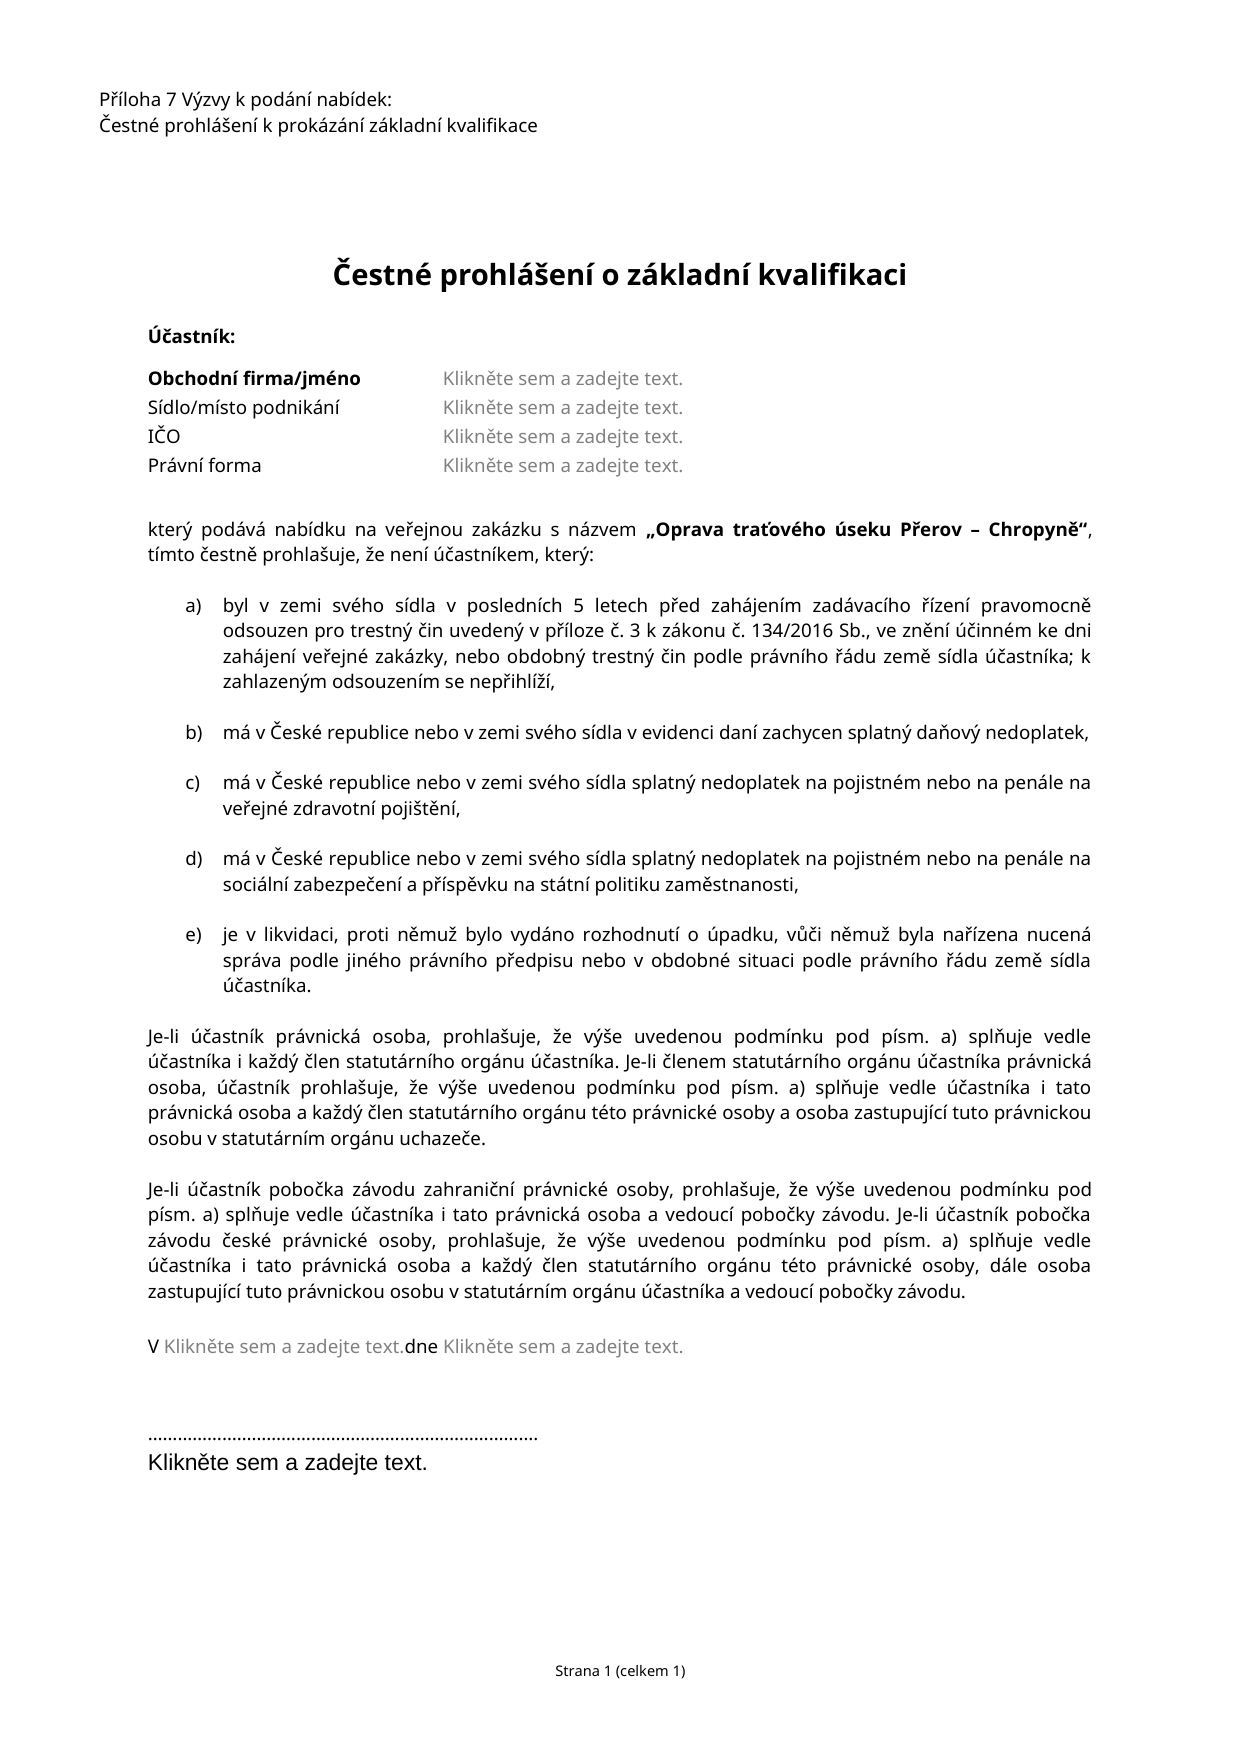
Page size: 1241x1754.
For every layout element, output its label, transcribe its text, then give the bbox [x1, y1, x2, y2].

list má v České republice nebo v zemi svého sídla v evidenci daní zachycen splatný daňový nedoplatek, [185, 719, 1093, 744]
text Obchodní firma/jméno [148, 362, 1093, 391]
list byl v zemi svého sídla v posledních 5 letech před zahájením zadávacího řízení pravomocně odsouzen pro trestný čin uvedený v příloze č. 3 k zákonu č. 134/2016 Sb., ve znění účinném ke dni zahájení veřejné zakázky, nebo obdobný trestný čin podle právního řádu země sídla účastníka; k zahlazeným odsouzením se nepřihlíží, [185, 592, 1093, 694]
list má v České republice nebo v zemi svého sídla splatný nedoplatek na pojistném nebo na penále na veřejné zdravotní pojištění, [185, 769, 1093, 821]
text Právní forma [148, 449, 1093, 478]
title Čestné prohlášení o základní kvalifikaci [148, 254, 1093, 293]
text který podává nabídku na veřejnou zakázku s názvem „Oprava traťového úseku Přerov – Chropyně“, tímto čestně prohlašuje, že není účastníkem, který: [148, 516, 1093, 567]
text Účastník: [148, 318, 1093, 349]
text IČO [148, 420, 1093, 449]
list má v České republice nebo v zemi svého sídla splatný nedoplatek na pojistném nebo na penále na sociální zabezpečení a příspěvku na státní politiku zaměstnanosti, [185, 846, 1093, 897]
text Je-li účastník pobočka závodu zahraniční právnické osoby, prohlašuje, že výše uvedenou podmínku pod písm. a) splňuje vedle účastníka i tato právnická osoba a vedoucí pobočky závodu. Je-li účastník pobočka závodu české právnické osoby, prohlašuje, že výše uvedenou podmínku pod písm. a) splňuje vedle účastníka i tato právnická osoba a každý člen statutárního orgánu této právnické osoby, dále osoba zastupující tuto právnickou osobu v statutárním orgánu účastníka a vedoucí pobočky závodu. [148, 1176, 1093, 1304]
text Je-li účastník právnická osoba, prohlašuje, že výše uvedenou podmínku pod písm. a) splňuje vedle účastníka i každý člen statutárního orgánu účastníka. Je-li členem statutárního orgánu účastníka právnická osoba, účastník prohlašuje, že výše uvedenou podmínku pod písm. a) splňuje vedle účastníka i tato právnická osoba a každý člen statutárního orgánu této právnické osoby a osoba zastupující tuto právnickou osobu v statutárním orgánu uchazeče. [148, 1023, 1093, 1151]
text Sídlo/místo podnikání [148, 391, 1093, 420]
text ……………………………………………………………………. [148, 1417, 1092, 1446]
list je v likvidaci, proti němuž bylo vydáno rozhodnutí o úpadku, vůči němuž byla nařízena nucená správa podle jiného právního předpisu nebo v obdobné situaci podle právního řádu země sídla účastníka. [185, 922, 1093, 998]
text V dne [148, 1329, 1092, 1358]
